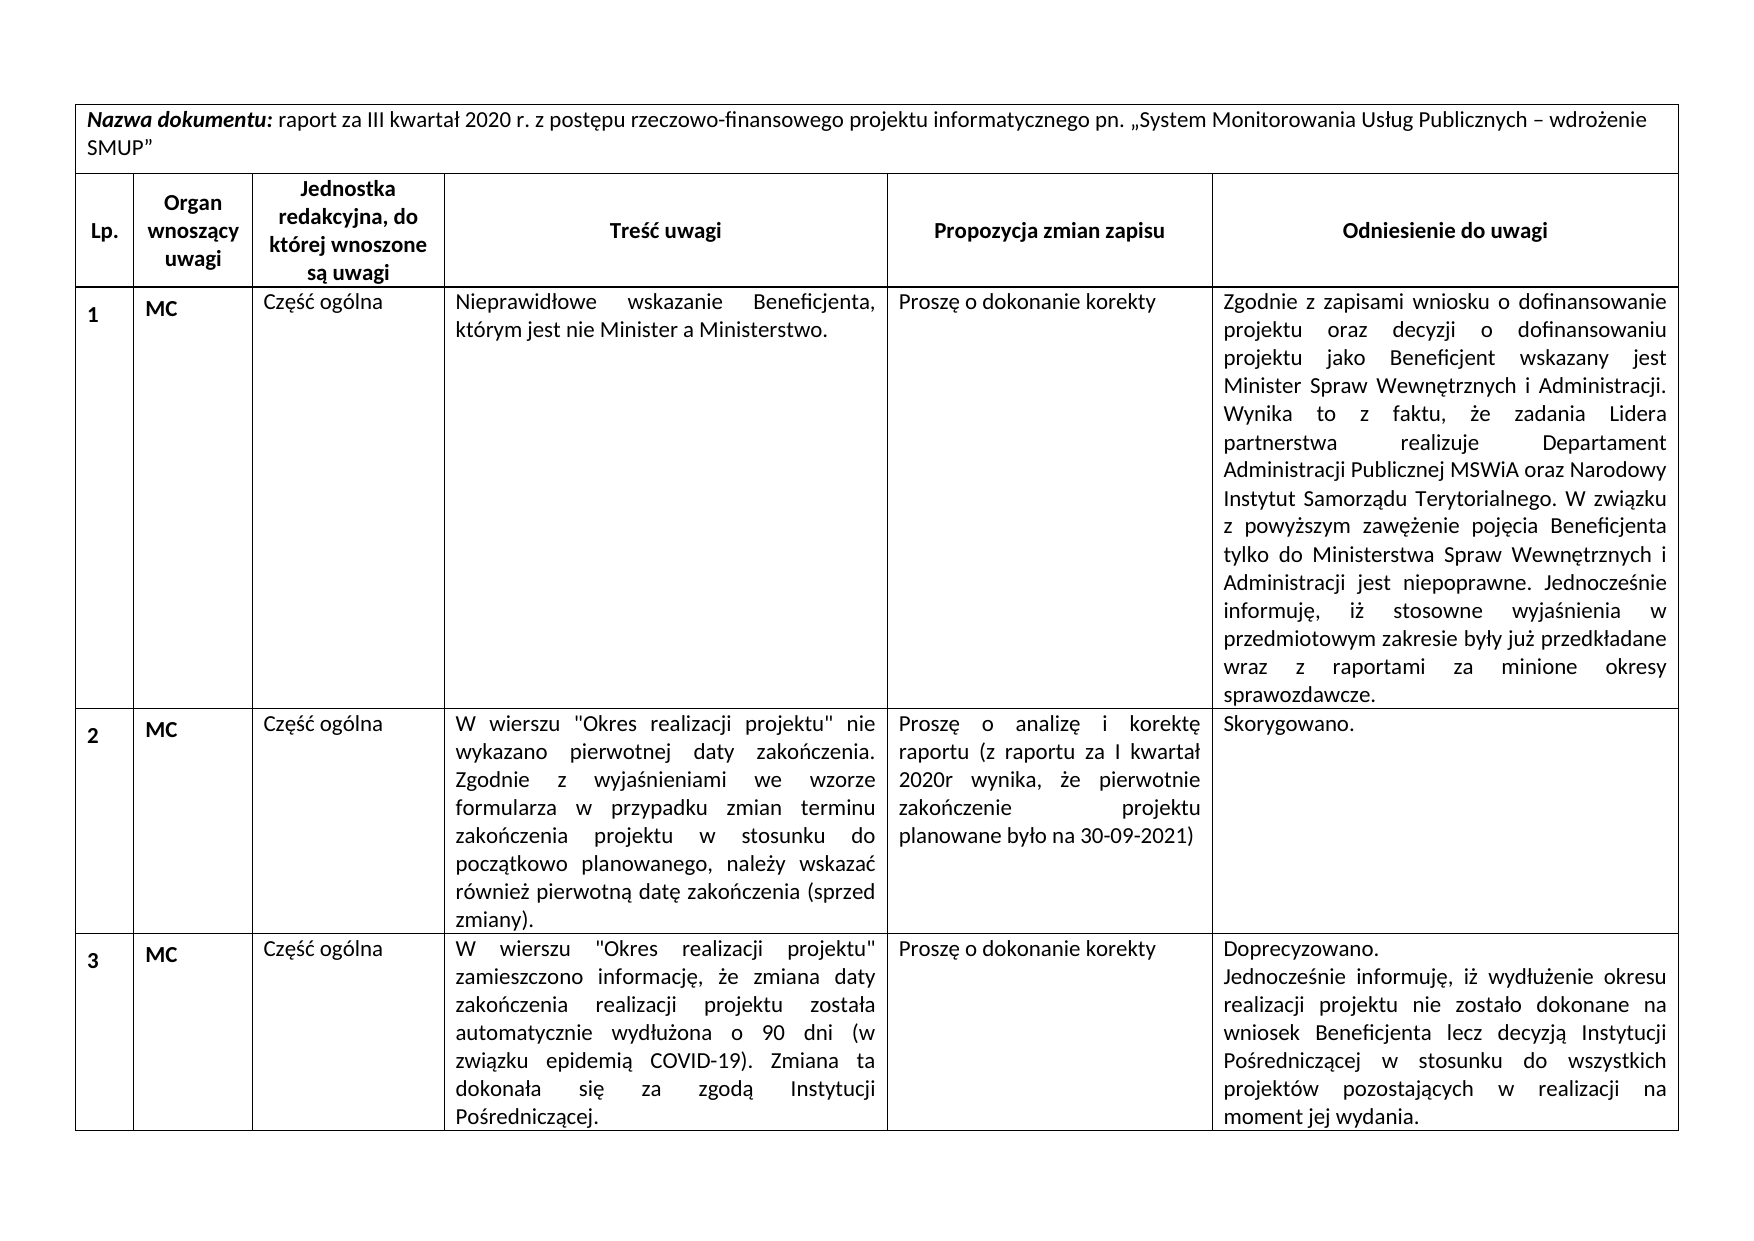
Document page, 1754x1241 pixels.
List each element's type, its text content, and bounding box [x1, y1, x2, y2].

table_cell Propozycja zmian zapisu [888, 174, 1212, 286]
table_cell Część ogólna [253, 709, 444, 933]
table_cell Skorygowano. [1213, 709, 1678, 933]
table_cell MC [134, 934, 252, 1130]
table_cell MC [134, 288, 252, 708]
table_cell Lp. [76, 174, 133, 286]
table_cell 2 [76, 709, 133, 933]
table_cell Zgodnie z zapisami wniosku o dofinansowanie projektu oraz decyzji o dofinansowaniu projektu jako Beneficjent wskazany jest Minister Spraw Wewnętrznych i Administracji. Wynika to z faktu, że zadania Lidera partnerstwa realizuje Departament Administracji Publicznej MSWiA oraz Narodowy Instytut Samorządu Terytorialnego. W związku z powyższym zawężenie pojęcia Beneficjenta tylko do Ministerstwa Spraw Wewnętrznych i Administracji jest niepoprawne. Jednocześnie informuję, iż stosowne wyjaśnienia w przedmiotowym zakresie były już przedkładane wraz z raportami za minione okresy sprawozdawcze. [1213, 288, 1678, 708]
table_cell Organ wnoszący uwagi [134, 174, 252, 286]
table_cell Treść uwagi [445, 174, 887, 286]
table_cell 1 [76, 288, 133, 708]
table_cell 3 [76, 934, 133, 1130]
table_cell Odniesienie do uwagi [1213, 174, 1678, 286]
table_cell Część ogólna [253, 288, 444, 708]
table_cell Proszę o dokonanie korekty [888, 934, 1212, 1130]
table_header Nazwa dokumentu: raport za III kwartał 2020 r. z postępu rzeczowo-finansowego projektu informatycznego pn. „System Monitorowania Usług Publicznych – wdrożenie SMUP” [76, 105, 1678, 173]
table_cell Część ogólna [253, 934, 444, 1130]
table_cell W wierszu "Okres realizacji projektu" nie wykazano pierwotnej daty zakończenia. Zgodnie z wyjaśnieniami we wzorze formularza w przypadku zmian terminu zakończenia projektu w stosunku do początkowo planowanego, należy wskazać również pierwotną datę zakończenia (sprzed zmiany). [445, 709, 887, 933]
table_cell MC [134, 709, 252, 933]
table_cell Jednostka redakcyjna, do której wnoszone są uwagi [253, 174, 444, 286]
table_cell Doprecyzowano. Jednocześnie informuję, iż wydłużenie okresu realizacji projektu nie zostało dokonane na wniosek Beneficjenta lecz decyzją Instytucji Pośredniczącej w stosunku do wszystkich projektów pozostających w realizacji na moment jej wydania. [1213, 934, 1678, 1130]
table_cell Proszę o dokonanie korekty [888, 288, 1212, 708]
table_cell Proszę o analizę i korektę raportu (z raportu za I kwartał 2020r wynika, że pierwotnie zakończenie projektu planowane było na 30-09-2021) [888, 709, 1212, 933]
table_cell Nieprawidłowe wskazanie Beneficjenta, którym jest nie Minister a Ministerstwo. [445, 288, 887, 708]
table_cell W wierszu "Okres realizacji projektu" zamieszczono informację, że zmiana daty zakończenia realizacji projektu została automatycznie wydłużona o 90 dni (w związku epidemią COVID-19). Zmiana ta dokonała się za zgodą Instytucji Pośredniczącej. [445, 934, 887, 1130]
